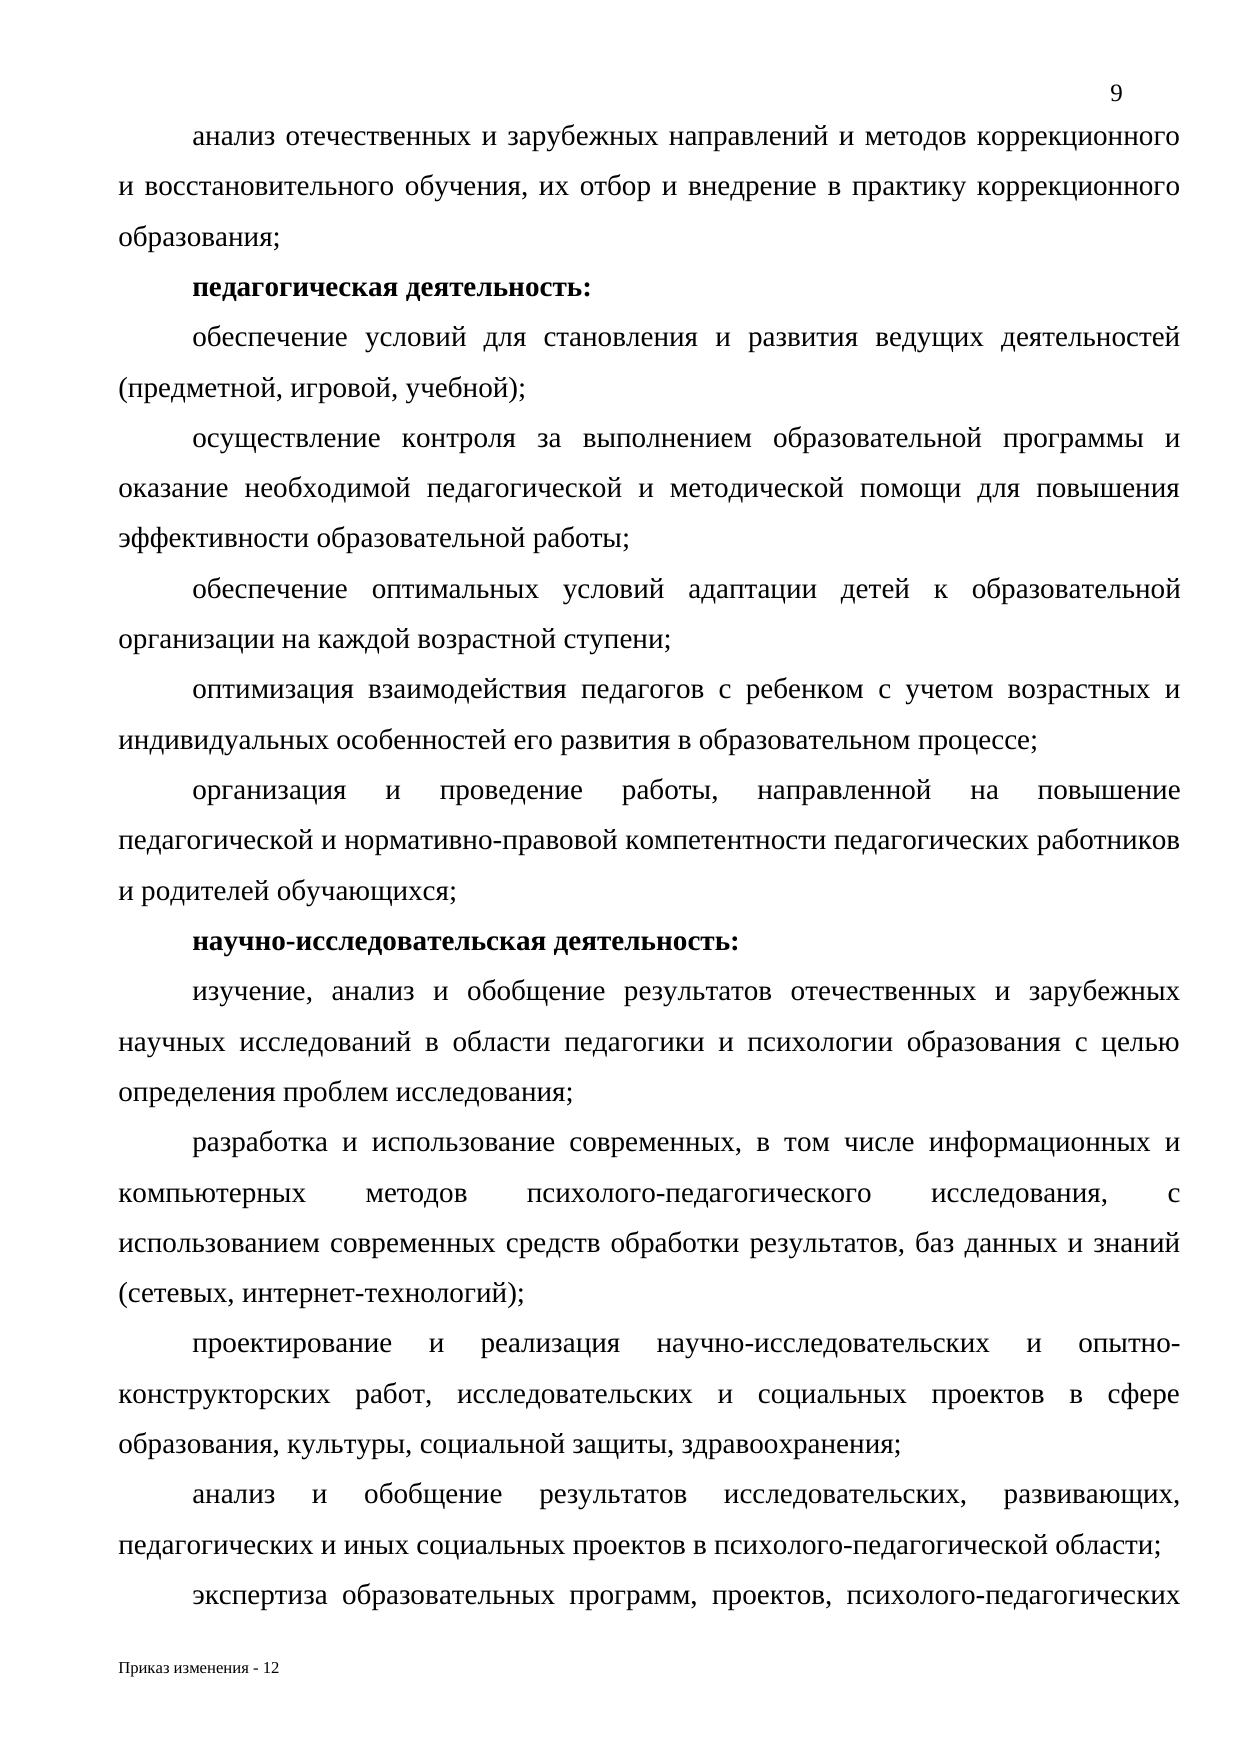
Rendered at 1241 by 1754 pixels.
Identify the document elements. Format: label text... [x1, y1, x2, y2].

text обеспечение оптимальных условий адаптации детей к образовательной организации на каждой возрастной ступени; [118, 571, 1181, 655]
text разработка и использование современных, в том числе информационных и компьютерных методов психолого-педагогического исследования, с использованием современных средств обработки результатов, баз данных и знаний (сетевых, интернет-технологий); [118, 1124, 1181, 1309]
text педагогическая деятельность: [118, 269, 1181, 303]
text обеспечение условий для становления и развития ведущих деятельностей (предметной, игровой, учебной); [118, 319, 1181, 403]
text анализ и обобщение результатов исследовательских, развивающих, педагогических и иных социальных проектов в психолого-педагогической области; [118, 1477, 1181, 1560]
text организация и проведение работы, направленной на повышение педагогической и нормативно-правовой компетентности педагогических работников и родителей обучающихся; [118, 772, 1181, 906]
text осуществление контроля за выполнением образовательной программы и оказание необходимой педагогической и методической помощи для повышения эффективности образовательной работы; [118, 420, 1181, 554]
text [118, 1577, 1181, 1611]
text научно-исследовательская деятельность: [118, 923, 1181, 957]
text оптимизация взаимодействия педагогов с ребенком с учетом возрастных и индивидуальных особенностей его развития в образовательном процессе; [118, 672, 1181, 755]
text проектирование и реализация научно-исследовательских и опытно-конструкторских работ, исследовательских и социальных проектов в сфере образования, культуры, социальной защиты, здравоохранения; [118, 1326, 1181, 1460]
text изучение, анализ и обобщение результатов отечественных и зарубежных научных исследований в области педагогики и психологии образования с целью определения проблем исследования; [118, 973, 1181, 1108]
text анализ отечественных и зарубежных направлений и методов коррекционного и восстановительного обучения, их отбор и внедрение в практику коррекционного образования; [118, 118, 1181, 252]
